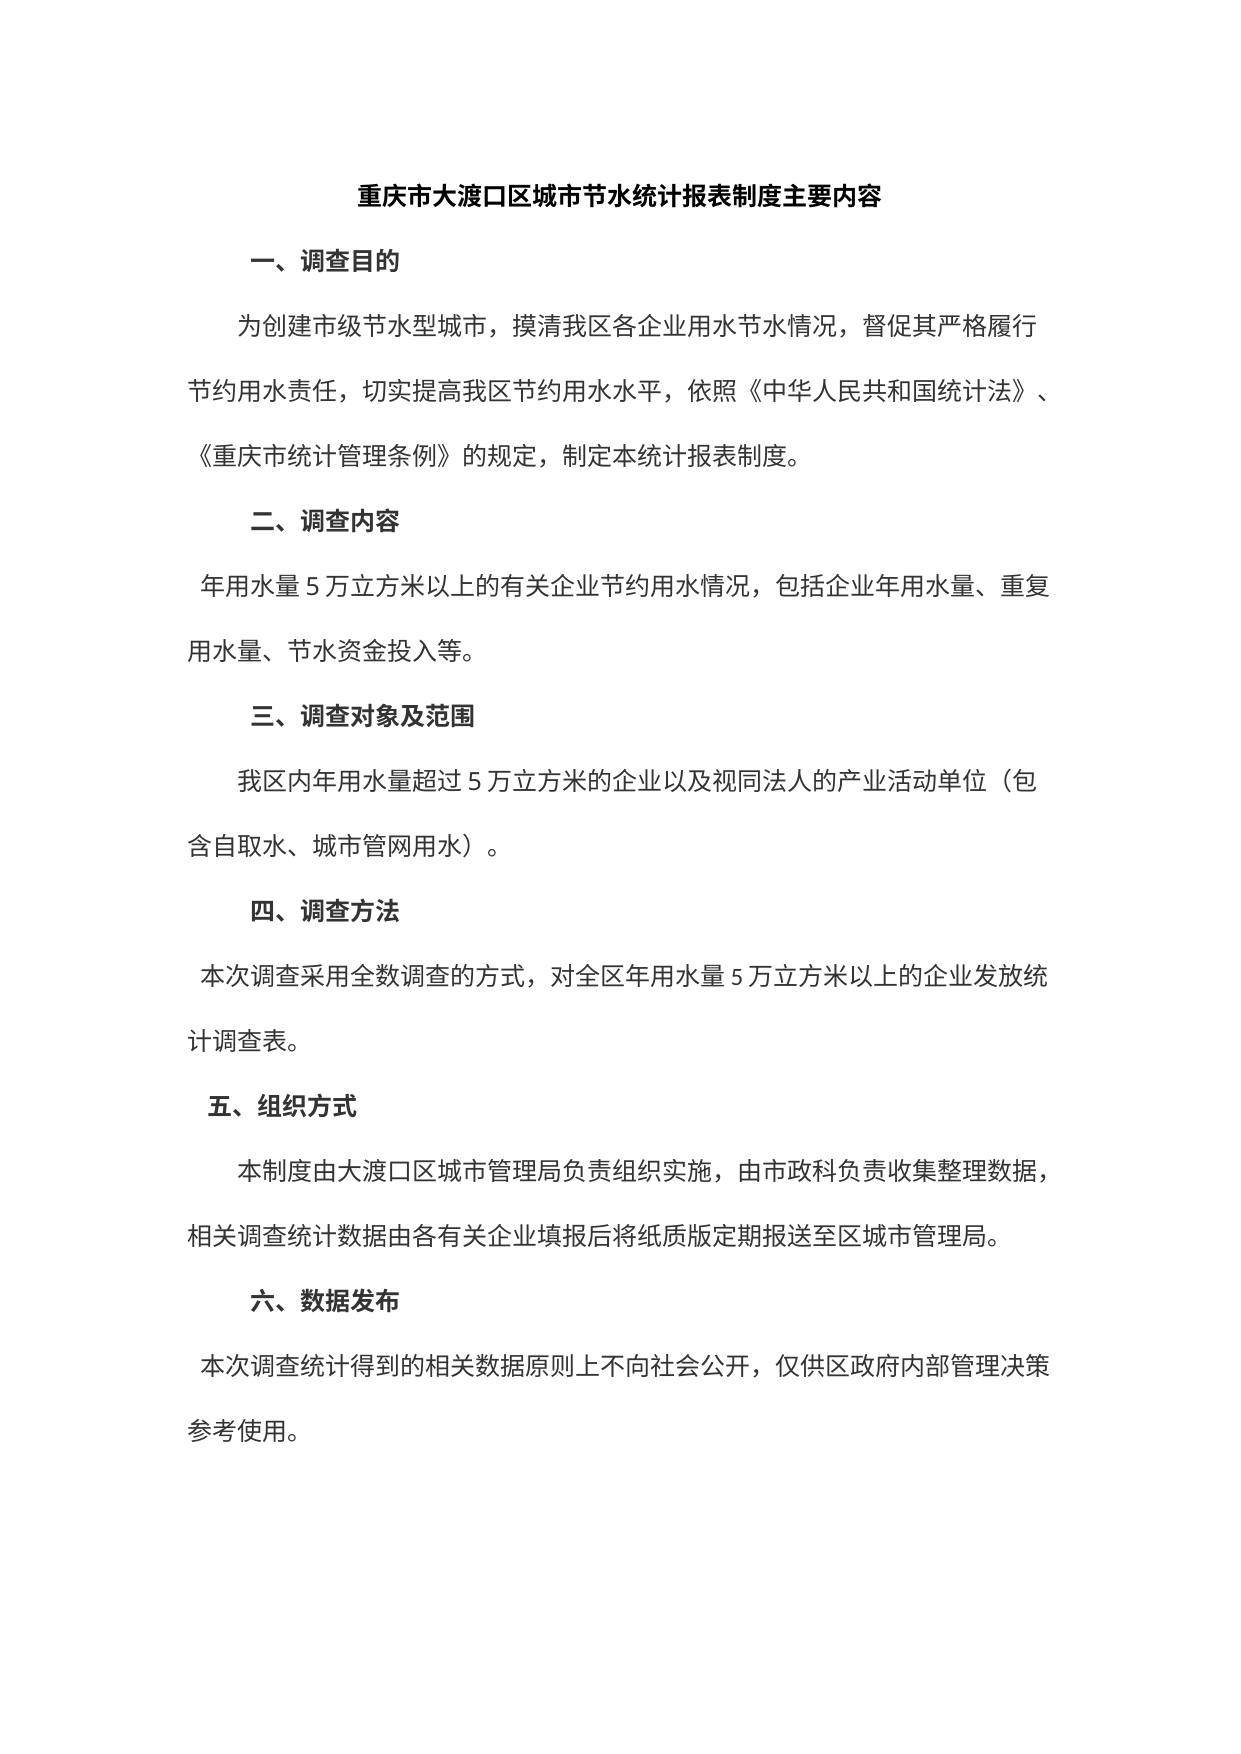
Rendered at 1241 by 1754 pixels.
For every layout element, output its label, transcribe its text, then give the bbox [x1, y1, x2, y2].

text 为创建市级节水型城市，摸清我区各企业用水节水情况，督促其严格履行节约用水责任，切实提高我区节约用水水平，依照《中华人民共和国统计法》、《重庆市统计管理条例》的规定，制定本统计报表制度。 [187, 292, 1053, 487]
text 五、组织方式 [187, 1072, 1053, 1137]
text 二、调查内容 [187, 487, 1053, 552]
text 年用水量5万立方米以上的有关企业节约用水情况，包括企业年用水量、重复用水量、节水资金投入等。 [187, 552, 1053, 682]
text 一、调查目的 [187, 227, 1053, 292]
text 六、数据发布 [187, 1267, 1053, 1332]
text 本次调查采用全数调查的方式，对全区年用水量5万立方米以上的企业发放统计调查表。 [187, 942, 1053, 1072]
text 重庆市大渡口区城市节水统计报表制度主要内容 [187, 162, 1053, 227]
text 三、调查对象及范围 [187, 682, 1053, 747]
text 四、调查方法 [187, 877, 1053, 942]
text 本制度由大渡口区城市管理局负责组织实施，由市政科负责收集整理数据，相关调查统计数据由各有关企业填报后将纸质版定期报送至区城市管理局。 [187, 1137, 1053, 1267]
text 本次调查统计得到的相关数据原则上不向社会公开，仅供区政府内部管理决策参考使用。 [187, 1332, 1053, 1462]
text 我区内年用水量超过5万立方米的企业以及视同法人的产业活动单位（包含自取水、城市管网用水）。 [187, 747, 1053, 877]
